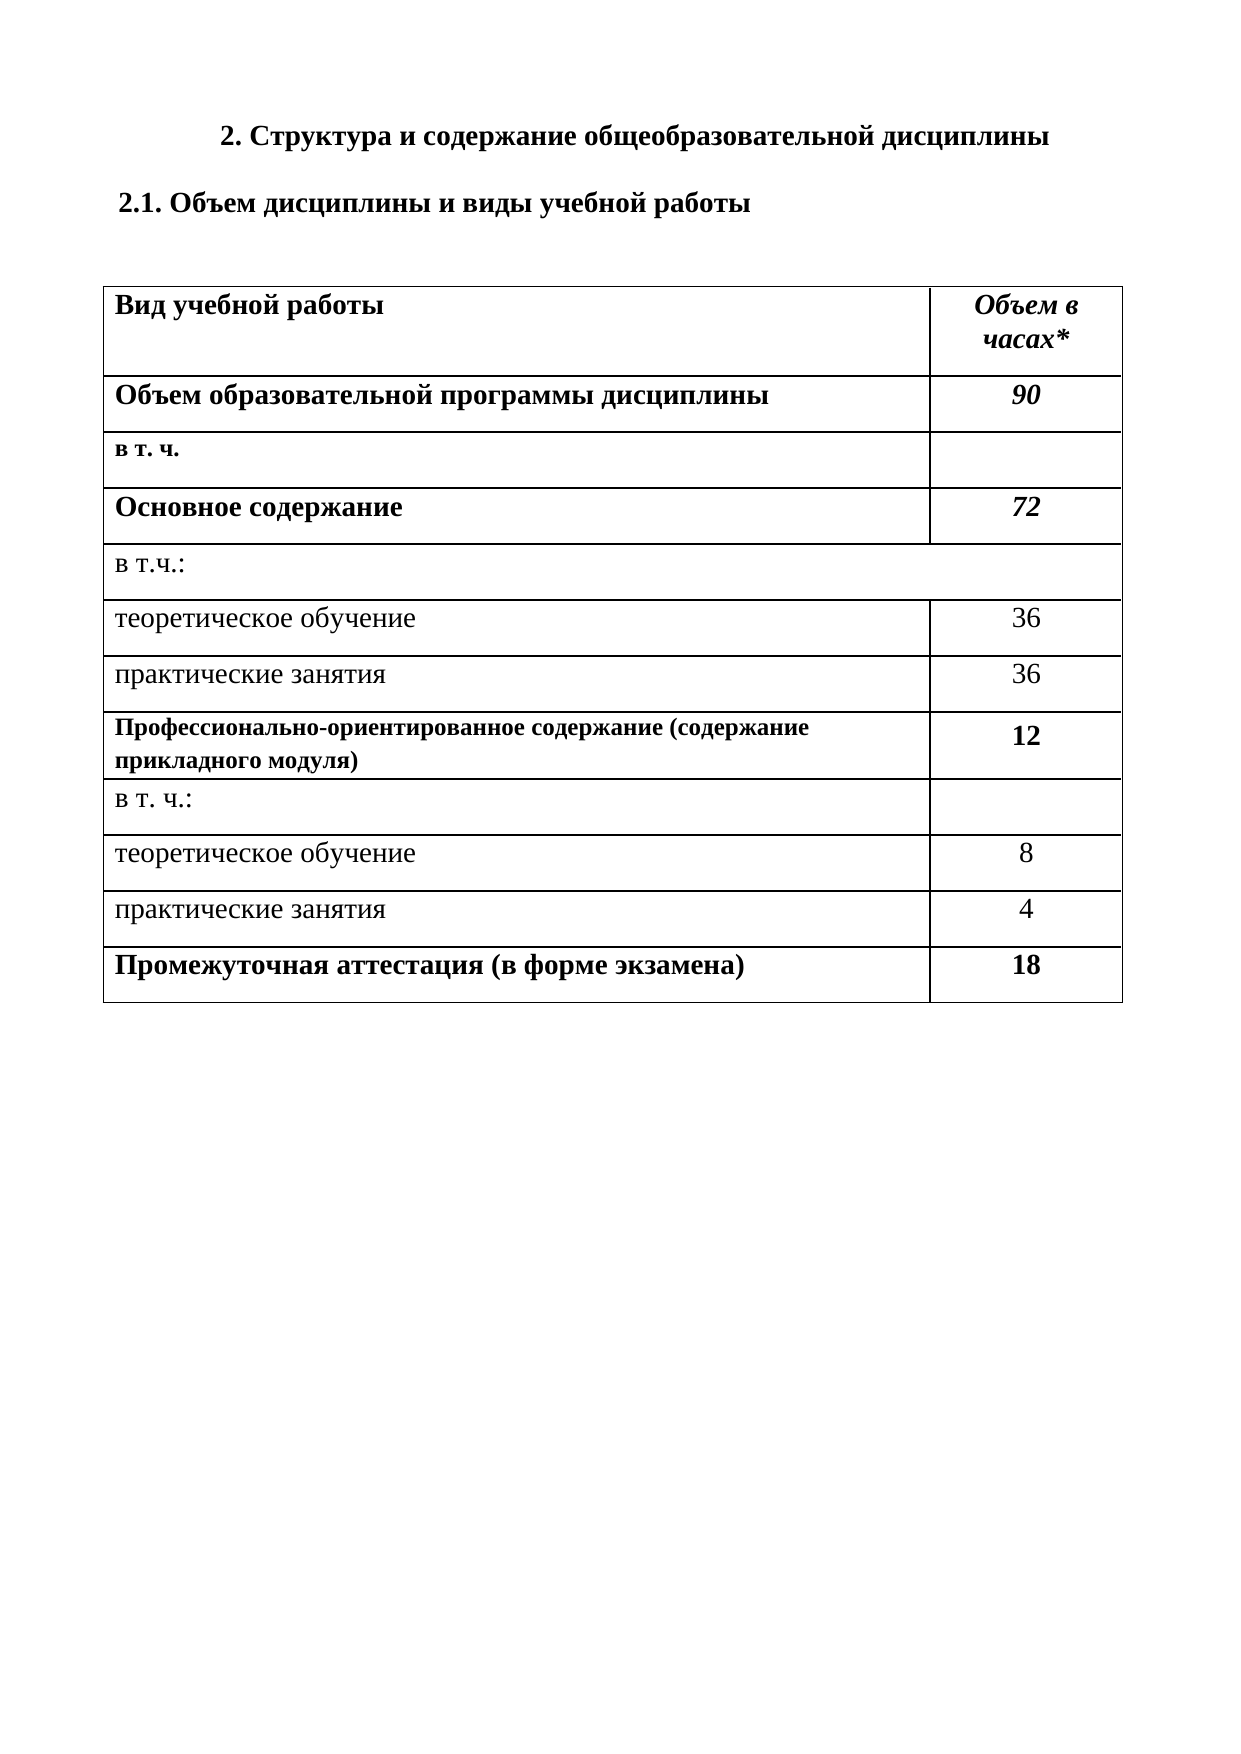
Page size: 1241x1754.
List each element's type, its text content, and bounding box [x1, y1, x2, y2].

table_cell 36 [931, 655, 1122, 711]
table_cell 36 [931, 599, 1122, 655]
table_cell практические занятия [104, 892, 929, 946]
table_cell Профессионально-ориентированное содержание (содержание прикладного модуля) [104, 713, 929, 778]
table_cell теоретическое обучение [104, 836, 929, 890]
table_header Вид учебной работы [104, 287, 930, 375]
table_cell теоретическое обучение [104, 601, 929, 655]
table_cell 4 [931, 890, 1122, 946]
text 2.1. Объем дисциплины и виды учебной работы [118, 185, 1152, 219]
table_cell в т.ч.: [104, 543, 1122, 599]
table_header Объем в часах* [931, 287, 1122, 375]
table_cell 18 [931, 946, 1122, 1002]
table_cell 12 [931, 711, 1122, 778]
table_cell Промежуточная аттестация (в форме экзамена) [104, 948, 929, 1002]
table_cell в т. ч. [104, 433, 929, 487]
table_cell 8 [931, 834, 1122, 890]
table_cell 72 [931, 487, 1122, 543]
table_cell в т. ч.: [104, 780, 929, 834]
table_cell Основное содержание [104, 489, 929, 543]
table_cell [931, 778, 1122, 834]
table_cell 90 [931, 375, 1122, 431]
subtitle 2. Структура и содержание общеобразовательной дисциплины [118, 118, 1152, 152]
table_cell практические занятия [104, 657, 929, 711]
table_cell [931, 431, 1122, 487]
table_cell Объем образовательной программы дисциплины [104, 377, 929, 431]
